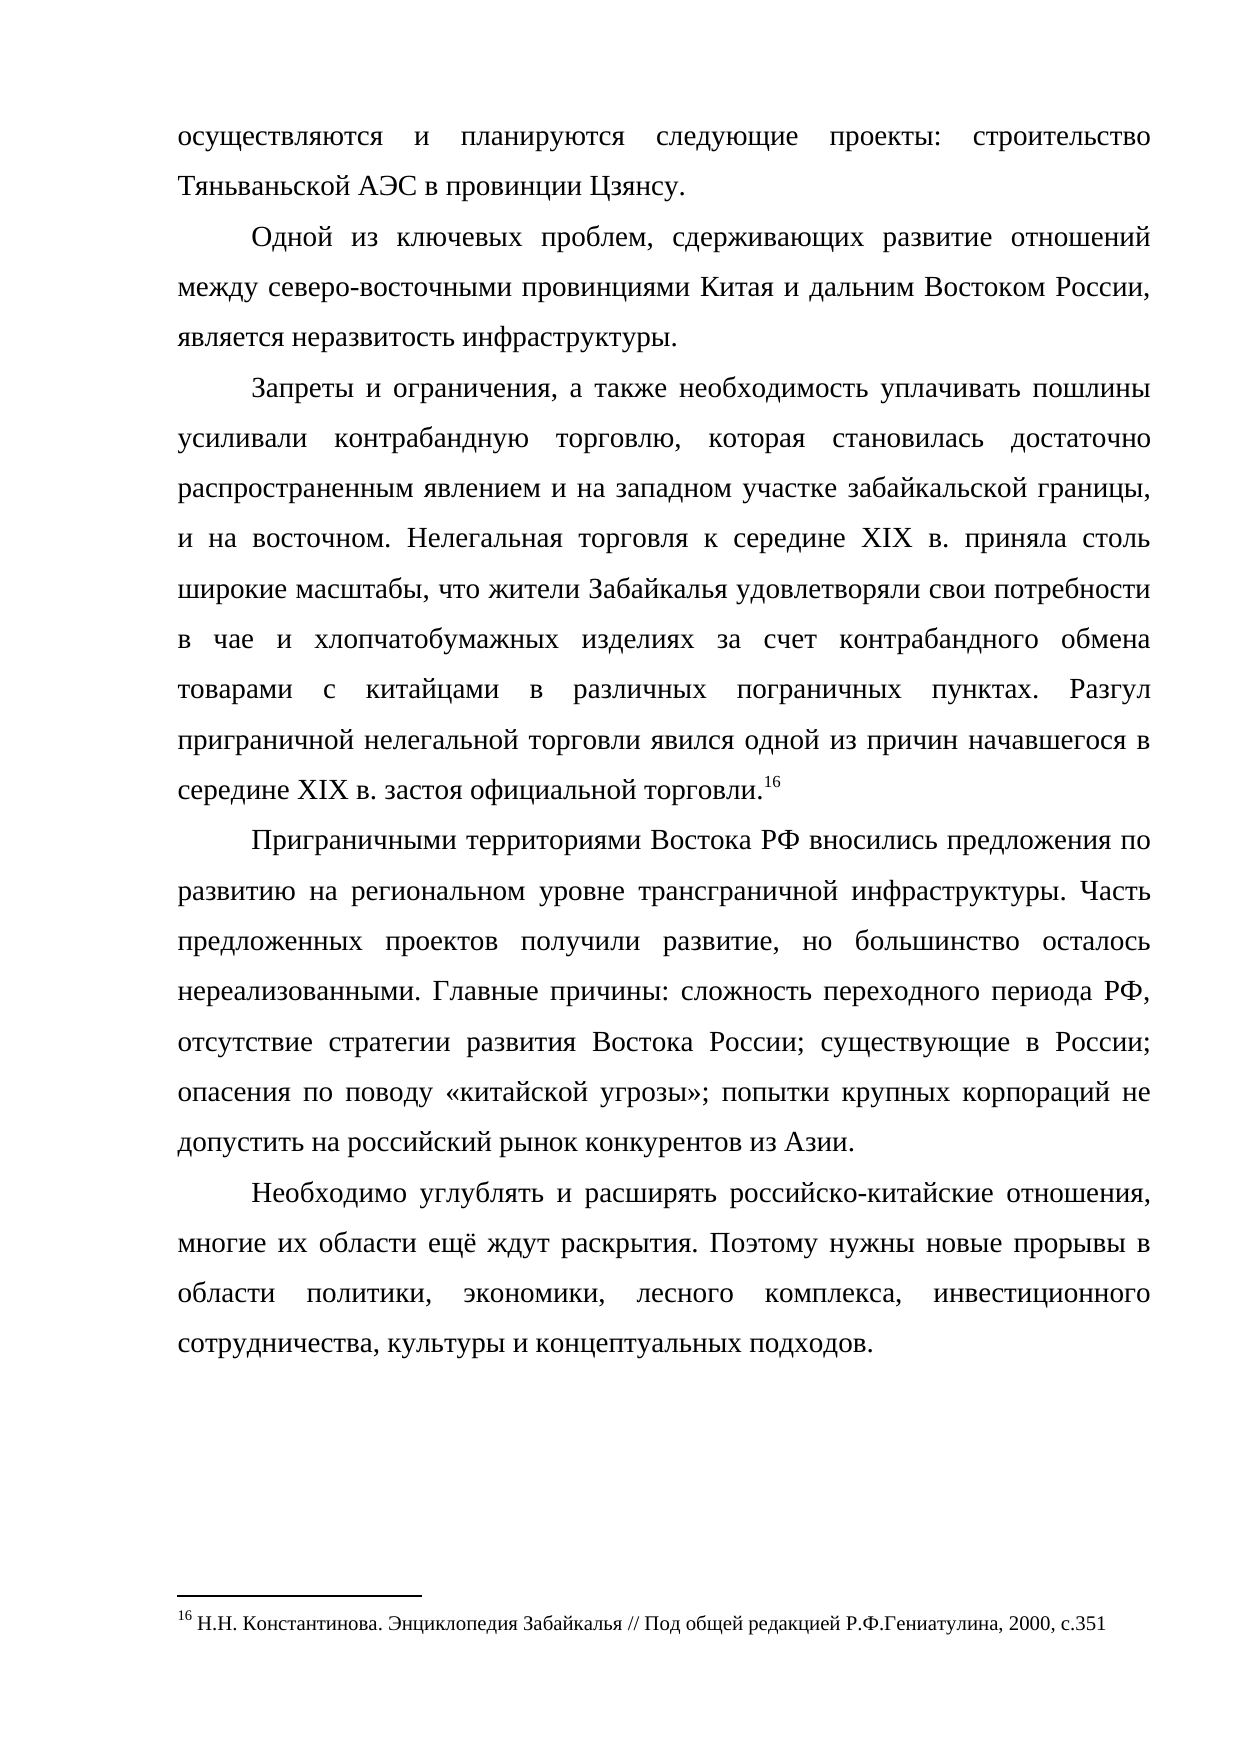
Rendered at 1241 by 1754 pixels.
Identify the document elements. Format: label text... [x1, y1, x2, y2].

text Одной из ключевых проблем, сдерживающих развитие отношений между северо-восточными провинциями Китая и дальним Востоком России, является неразвитость инфраструктуры. [177, 219, 1152, 353]
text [177, 118, 1152, 202]
text Необходимо углублять и расширять российско-китайские отношения, многие их области ещё ждут раскрытия. Поэтому нужны новые прорывы в области политики, экономики, лесного комплекса, инвестиционного сотрудничества, культуры и концептуальных подходов. [177, 1175, 1152, 1359]
text Запреты и ограничения, а также необходимость уплачивать пошлины усиливали контрабандную торговлю, которая становилась достаточно распространенным явлением и на западном участке забайкальской границы, и на восточном. Нелегальная торговля к середине XIX в. приняла столь широкие масштабы, что жители Забайкалья удовлетворяли свои потребности в чае и хлопчатобумажных изделиях за счет контрабандного обмена товарами с китайцами в различных пограничных пунктах. Разгул приграничной нелегальной торговли явился одной из причин начавшегося в середине XIX в. застоя официальной торговли. [177, 370, 1152, 806]
text Приграничными территориями Востока РФ вносились предложения по развитию на региональном уровне трансграничной инфраструктуры. Часть предложенных проектов получили развитие, но большинство осталось нереализованными. Главные причины: сложность переходного периода РФ, отсутствие стратегии развития Востока России; существующие в России; опасения по поводу «китайской угрозы»; попытки крупных корпораций не допустить на российский рынок конкурентов из Азии. [177, 822, 1152, 1158]
